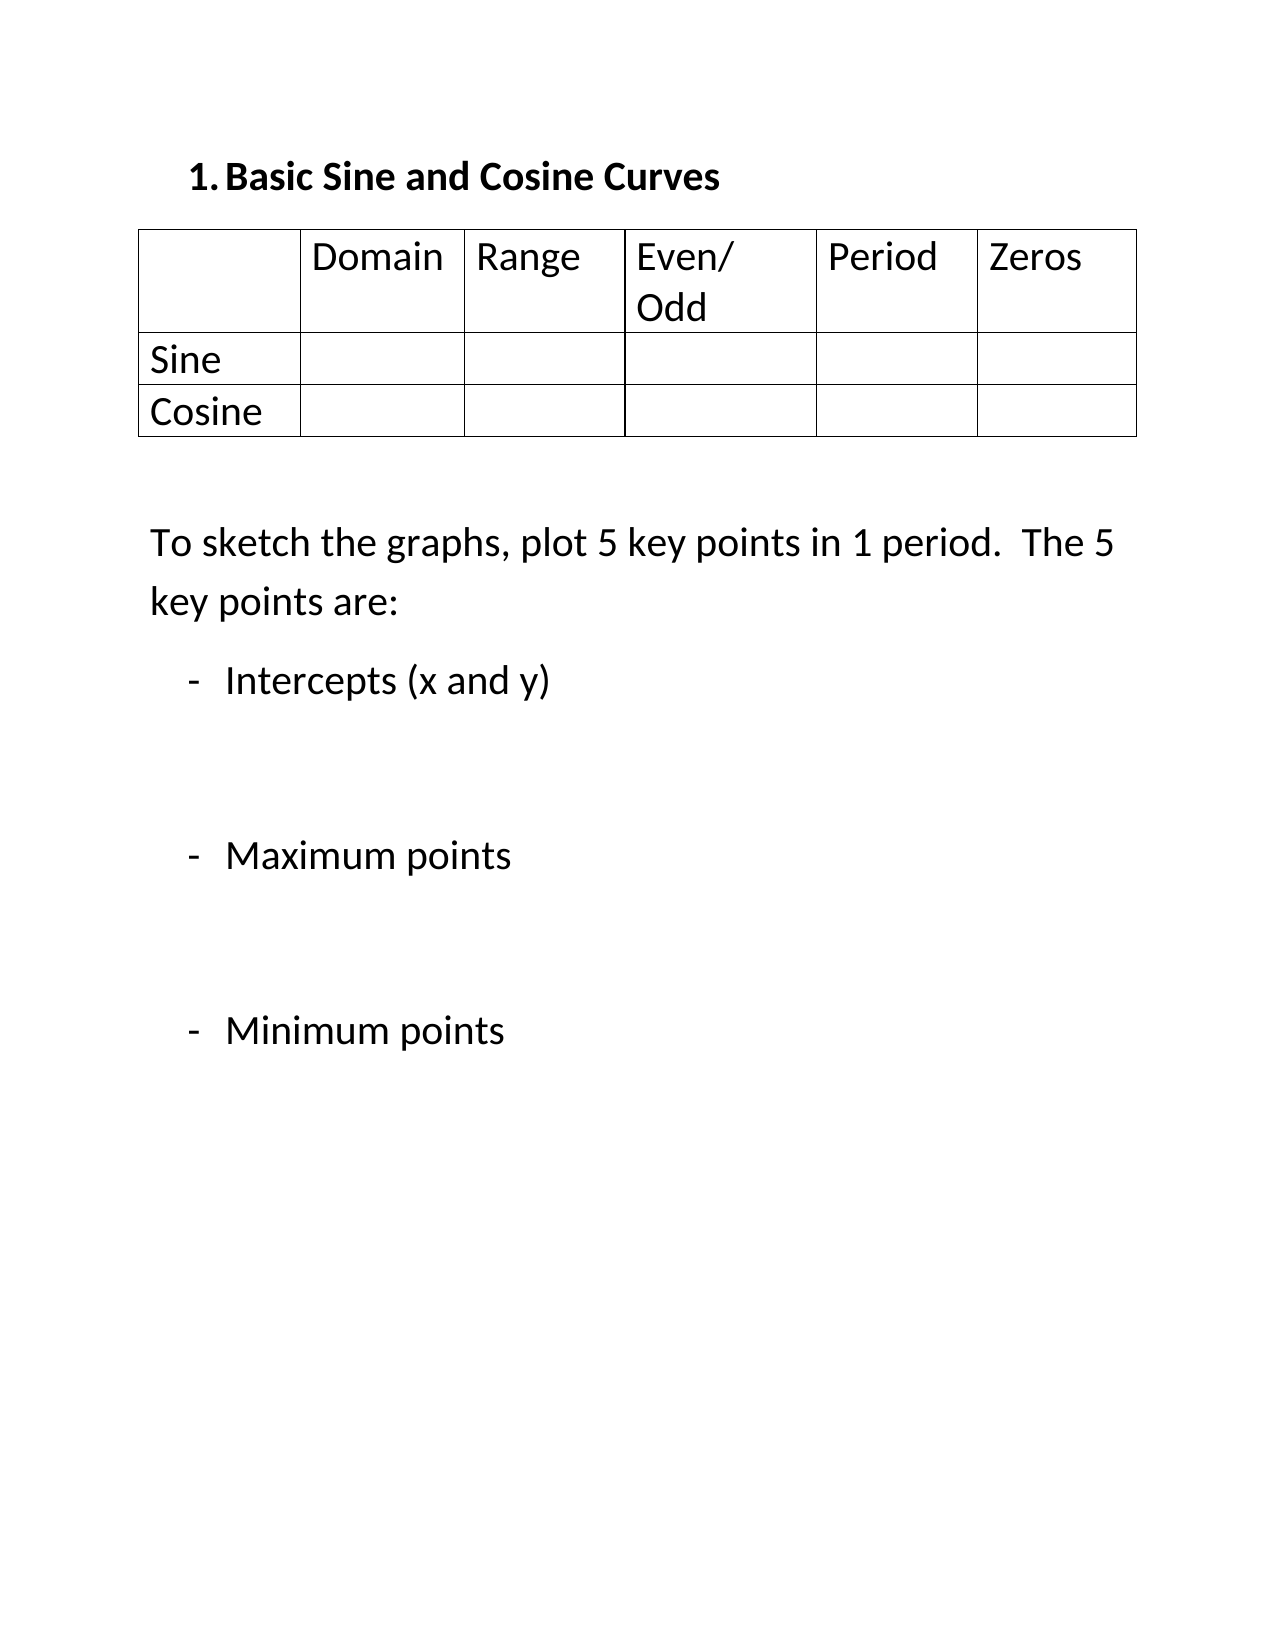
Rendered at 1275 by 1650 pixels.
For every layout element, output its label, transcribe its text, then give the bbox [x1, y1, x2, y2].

table_header Range [465, 230, 624, 332]
table_cell [626, 333, 816, 384]
table_header Period [817, 230, 977, 332]
table_cell [465, 385, 624, 436]
table_header Domain [301, 230, 464, 332]
table_cell [817, 385, 977, 436]
table_cell Sine [139, 333, 300, 384]
table_cell [465, 333, 624, 384]
table_cell [978, 385, 1136, 436]
table_header Even/Odd [626, 230, 816, 332]
list Intercepts (x and y) [187, 654, 1125, 704]
text To sketch the graphs, plot 5 key points in 1 period. The 5 key points are: [150, 516, 1125, 625]
table_cell [978, 333, 1136, 384]
table_cell [817, 333, 977, 384]
list Maximum points [187, 829, 1125, 880]
list Basic Sine and Cosine Curves [187, 150, 1125, 201]
table_cell [301, 333, 464, 384]
table_cell Cosine [139, 385, 300, 436]
table_cell [301, 385, 464, 436]
table_header Zeros [978, 230, 1136, 332]
table_cell [626, 385, 816, 436]
table_header [139, 230, 300, 332]
list Minimum points [187, 1004, 1125, 1055]
